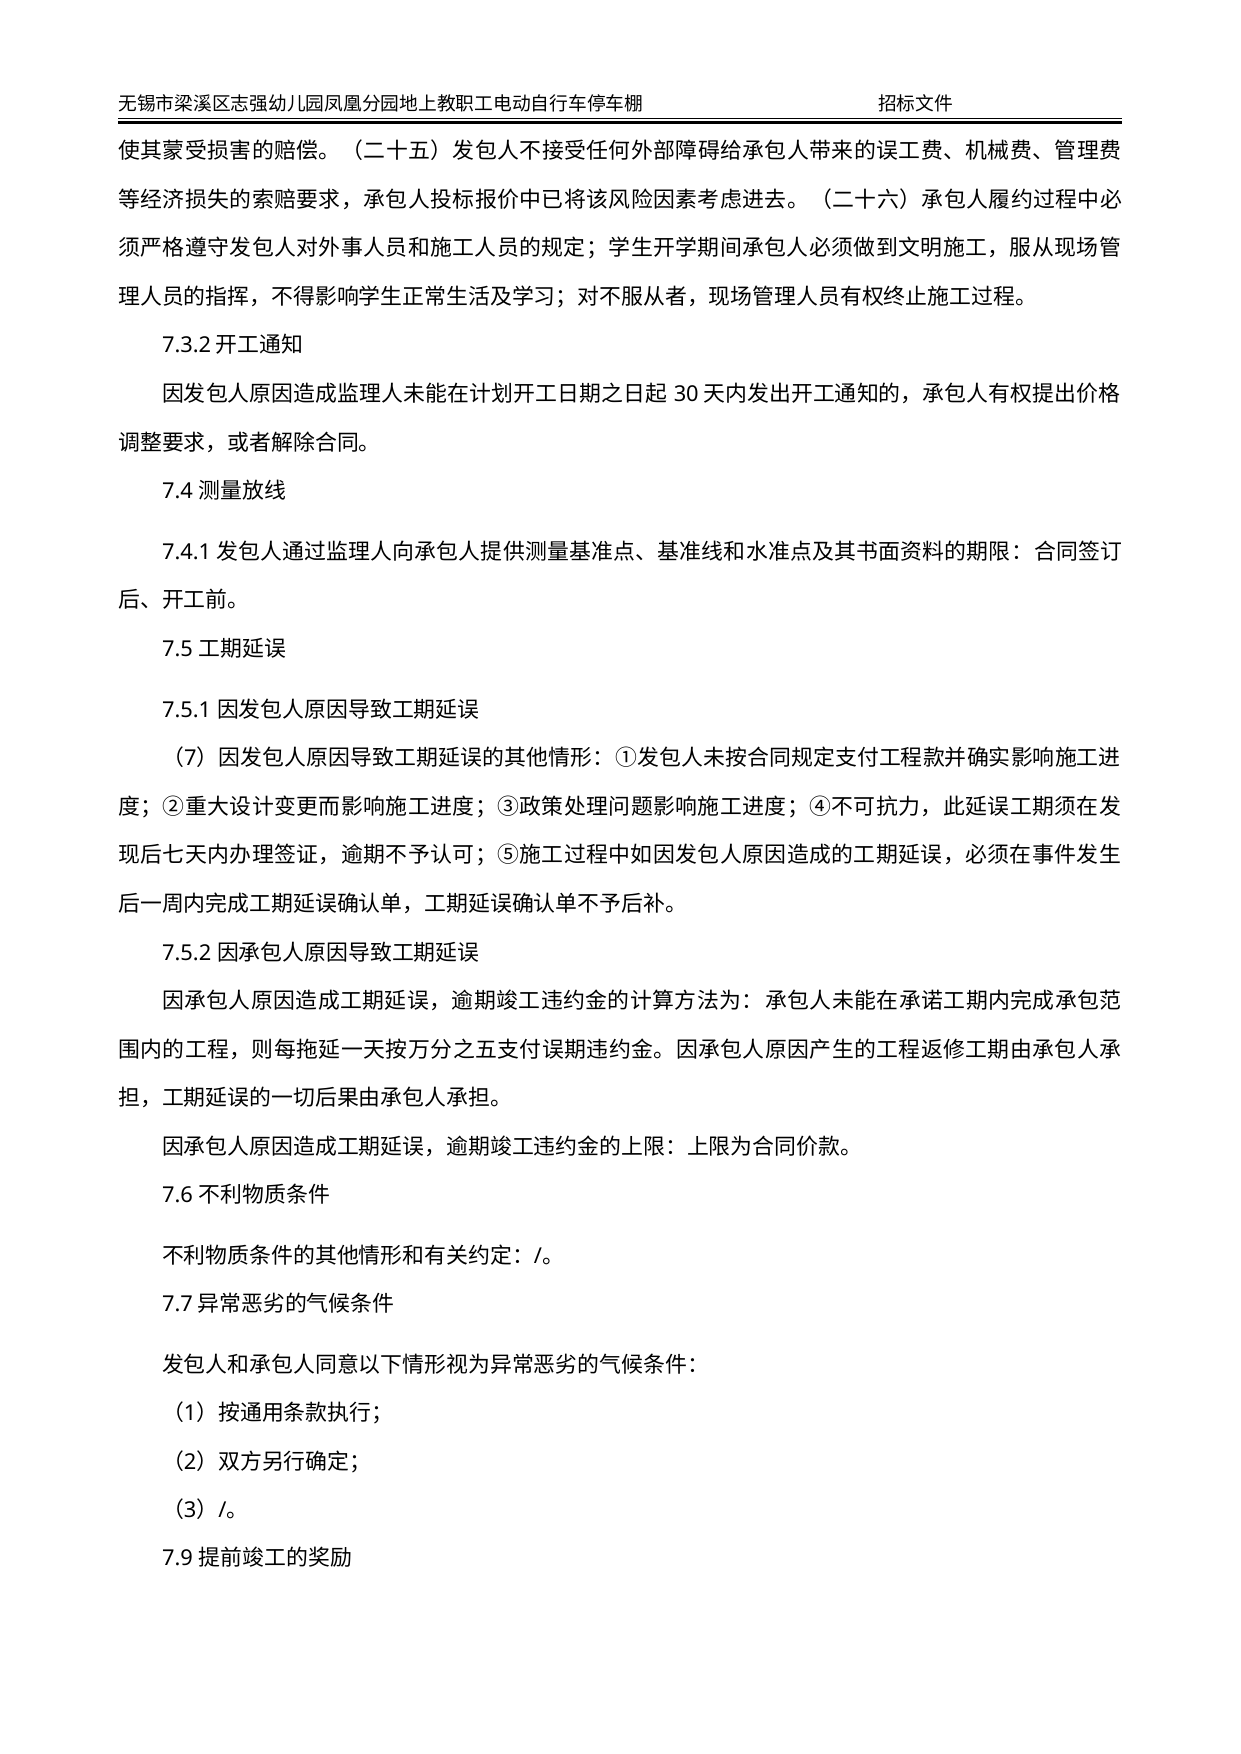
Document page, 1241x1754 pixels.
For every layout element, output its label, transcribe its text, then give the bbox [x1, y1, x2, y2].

text 7.4 测量放线 [118, 472, 1122, 505]
text 不利物质条件的其他情形和有关约定：/。 [118, 1237, 1122, 1270]
text （7）因发包人原因导致工期延误的其他情形：①发包人未按合同规定支付工程款并确实影响施工进度；②重大设计变更而影响施工进度；③政策处理问题影响施工进度；④不可抗力，此延误工期须在发现后七天内办理签证，逾期不予认可；⑤施工过程中如因发包人原因造成的工期延误，必须在事件发生后一周内完成工期延误确认单，工期延误确认单不予后补。 [118, 739, 1122, 918]
text （1）按通用条款执行； [118, 1395, 1122, 1427]
text （2）双方另行确定； [118, 1443, 1122, 1476]
text 7.4.1发包人通过监理人向承包人提供测量基准点、基准线和水准点及其书面资料的期限：合同签订后、开工前。 [118, 533, 1122, 614]
text 7.5.2 因承包人原因导致工期延误 [118, 934, 1122, 967]
text 因发包人原因造成监理人未能在计划开工日期之日起30天内发出开工通知的，承包人有权提出价格调整要求，或者解除合同。 [118, 375, 1122, 457]
text 发包人和承包人同意以下情形视为异常恶劣的气候条件： [118, 1347, 1122, 1379]
text （3）/。 [118, 1492, 1122, 1524]
text 7.7异常恶劣的气候条件 [118, 1286, 1122, 1318]
text 因承包人原因造成工期延误，逾期竣工违约金的计算方法为：承包人未能在承诺工期内完成承包范围内的工程，则每拖延一天按万分之五支付误期违约金。因承包人原因产生的工程返修工期由承包人承担，工期延误的一切后果由承包人承担。 [118, 982, 1122, 1112]
text 7.9 提前竣工的奖励 [118, 1540, 1122, 1572]
text 因承包人原因造成工期延误，逾期竣工违约金的上限：上限为合同价款。 [118, 1128, 1122, 1161]
text 7.5 工期延误 [118, 630, 1122, 663]
text 7.5.1 因发包人原因导致工期延误 [118, 691, 1122, 724]
text 7.3.2开工通知 [118, 327, 1122, 359]
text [118, 132, 1122, 311]
text 7.6 不利物质条件 [118, 1177, 1122, 1209]
